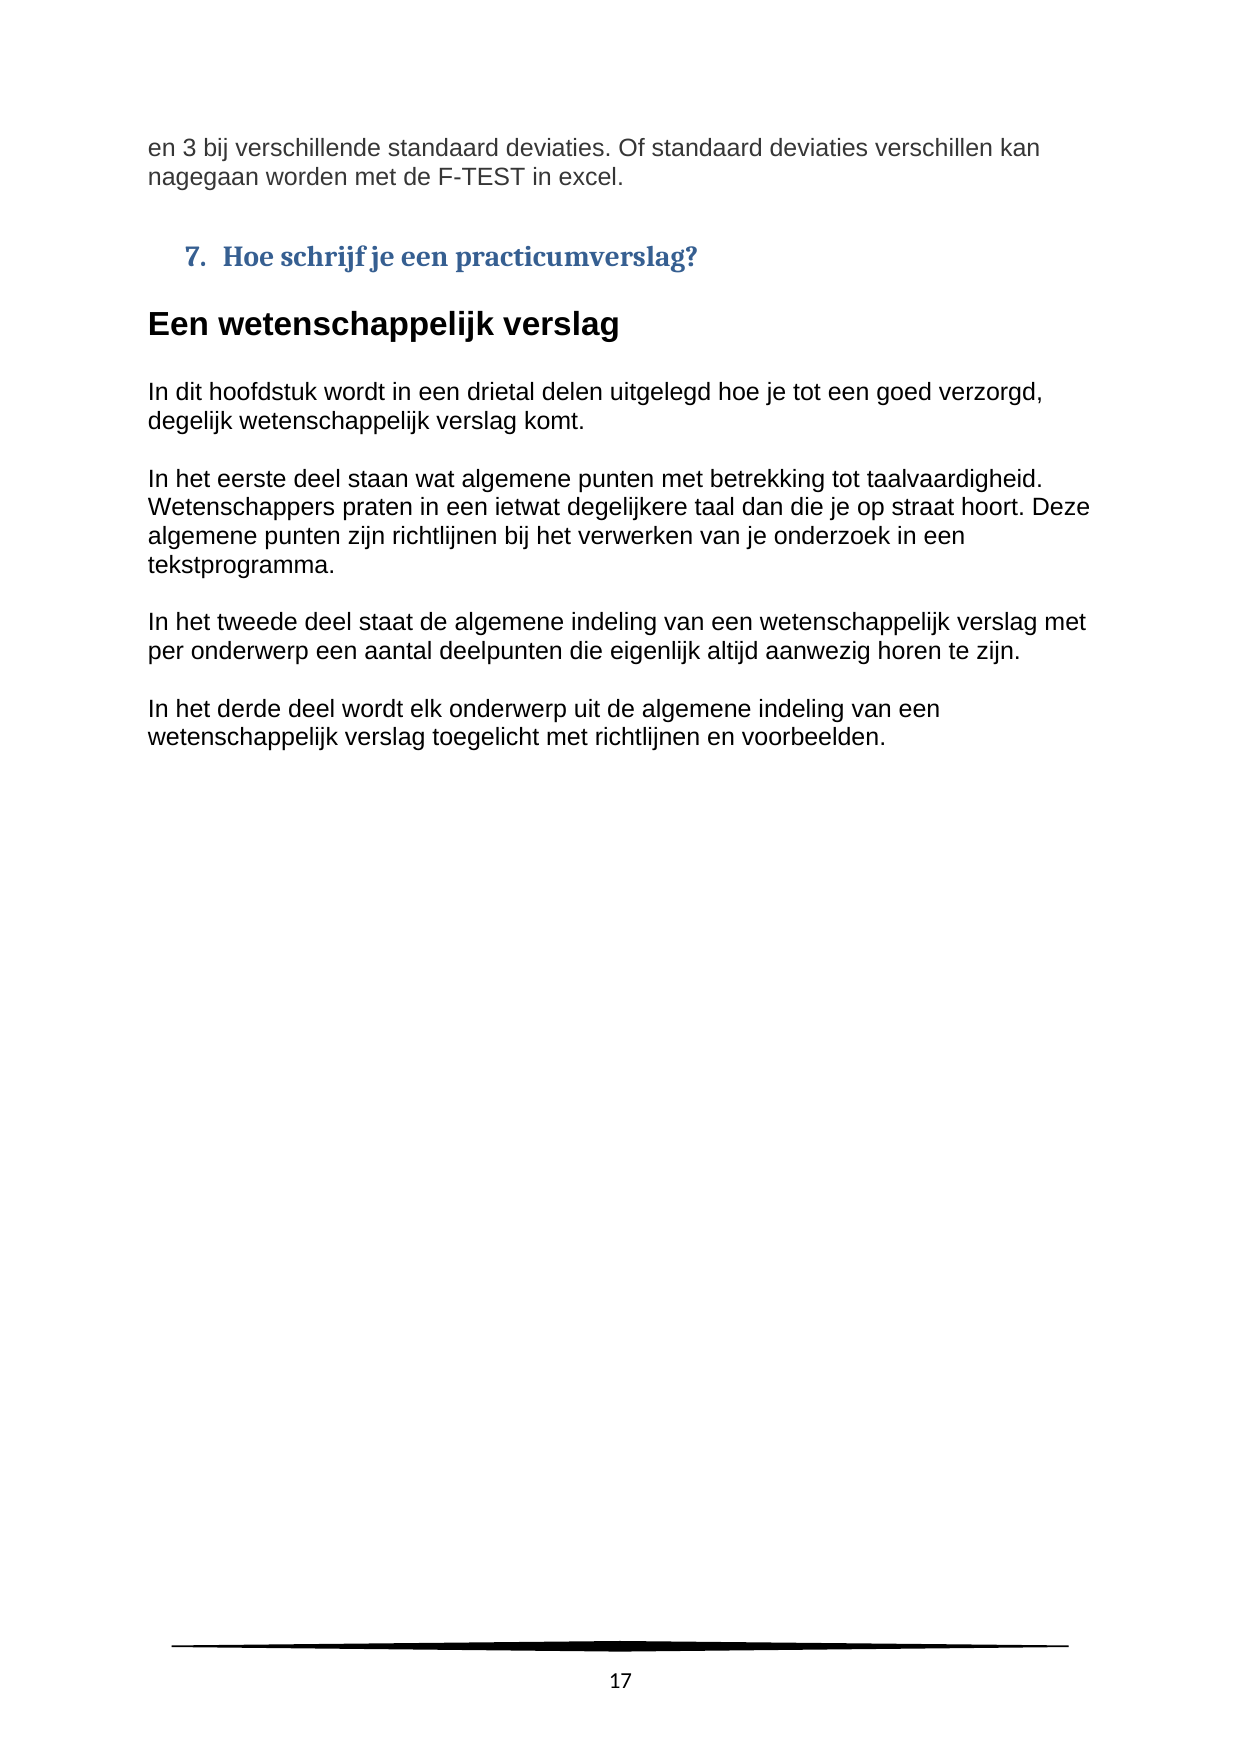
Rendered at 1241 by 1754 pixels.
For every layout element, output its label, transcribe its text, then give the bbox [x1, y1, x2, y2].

text In het derde deel wordt elk onderwerp uit de algemene indeling van een wetenschappelijk verslag toegelicht met richtlijnen en voorbeelden. [148, 694, 1093, 751]
subtitle Hoe schrijf je een practicumverslag? [185, 240, 1093, 274]
text Een wetenschappelijk verslag [148, 304, 1093, 342]
text In dit hoofdstuk wordt in een drietal delen uitgelegd hoe je tot een goed verzorgd, degelijk wetenschappelijk verslag komt. [148, 377, 1093, 435]
text In het tweede deel staat de algemene indeling van een wetenschappelijk verslag met per onderwerp een aantal deelpunten die eigenlijk altijd aanwezig horen te zijn. [148, 607, 1093, 665]
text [148, 133, 1093, 190]
text In het eerste deel staan wat algemene punten met betrekking tot taalvaardigheid. Wetenschappers praten in een ietwat degelijkere taal dan die je op straat hoort. Deze algemene punten zijn richtlijnen bij het verwerken van je onderzoek in een tekstprogramma. [148, 464, 1093, 579]
